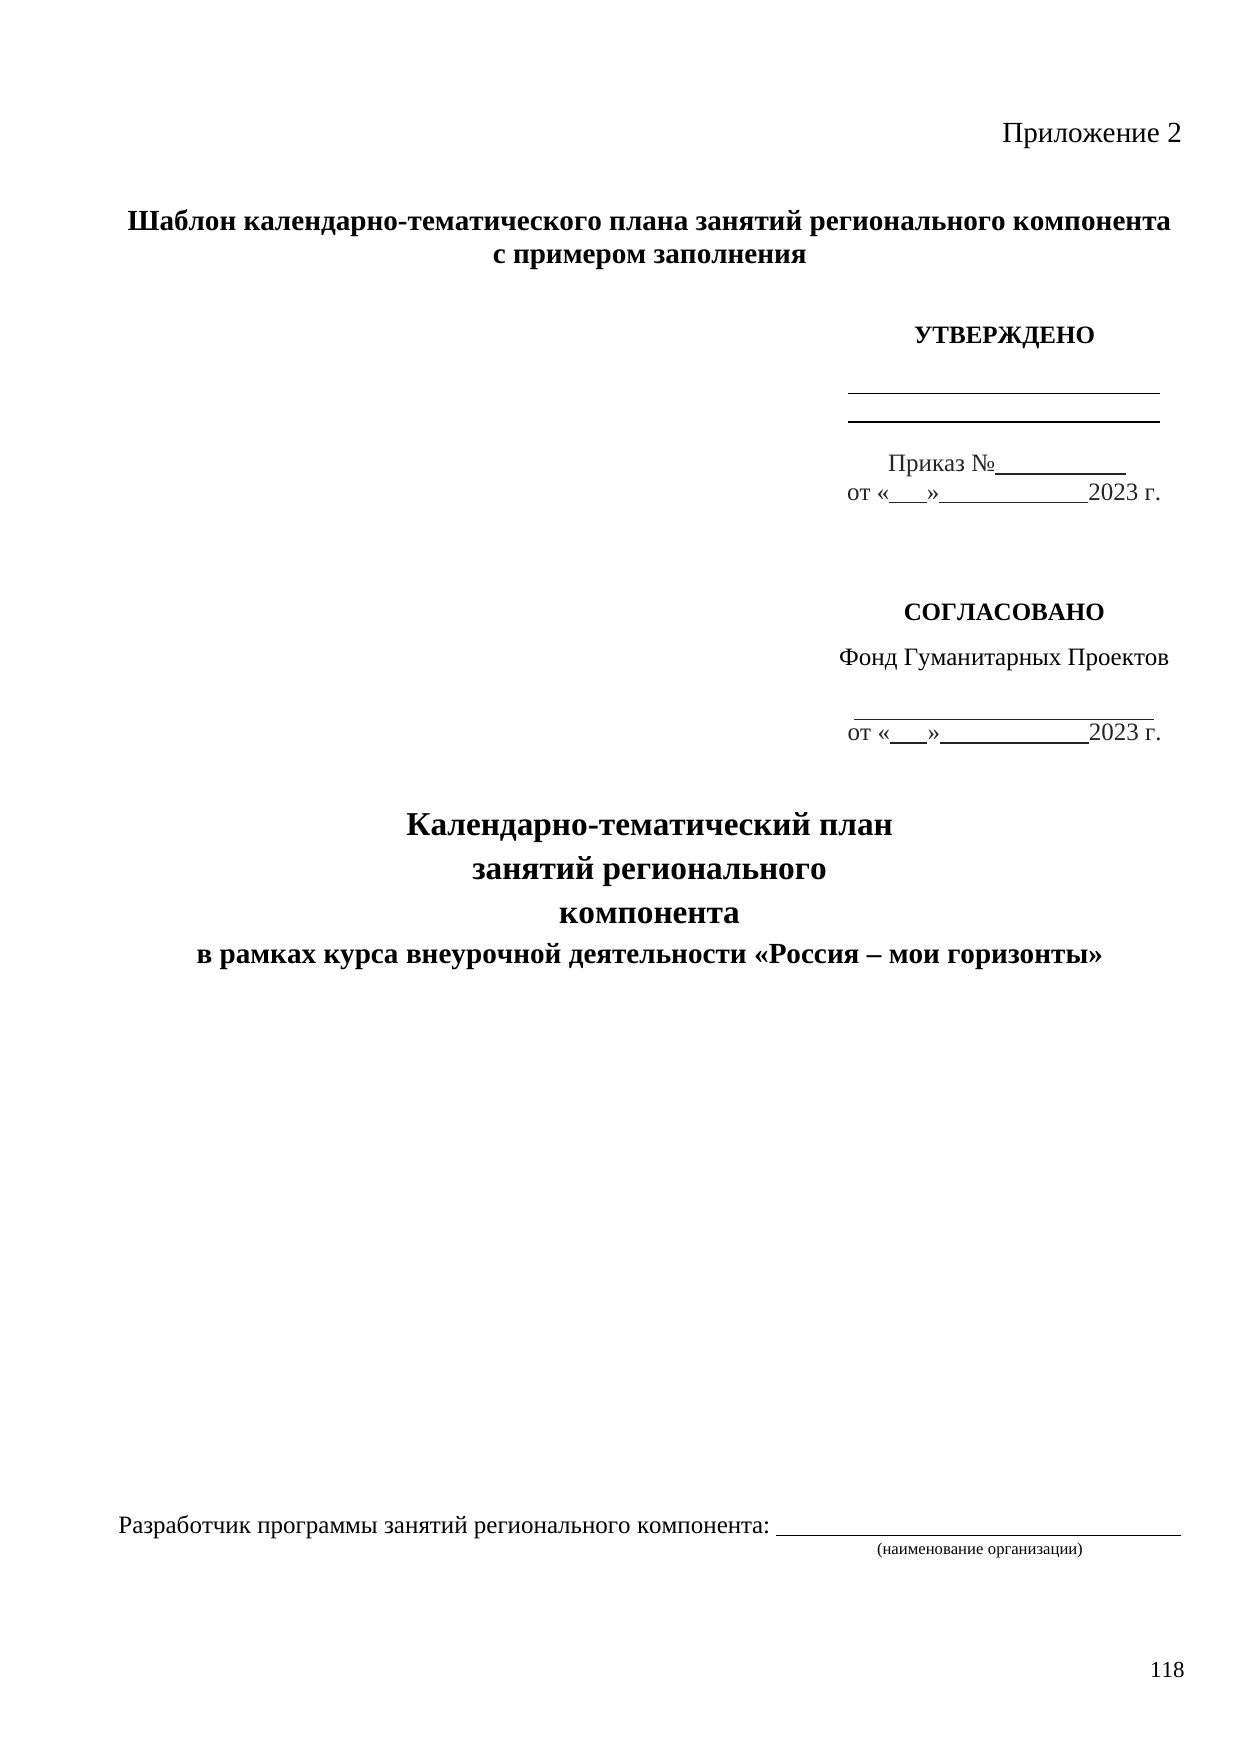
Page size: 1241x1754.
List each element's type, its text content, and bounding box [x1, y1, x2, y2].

text Приложение 2 [106, 115, 1182, 149]
text Календарно-тематический план занятий регионального компонента [378, 804, 921, 931]
text Шаблон календарно-тематического плана занятий регионального компонента с примером заполнения [127, 203, 1173, 270]
text УТВЕРЖДЕНО [106, 320, 1095, 348]
text Разработчик программы занятий регионального компонента: [107, 1510, 1192, 1538]
text Фонд Гуманитарных Проектов [821, 642, 1187, 671]
text Приказ № [821, 448, 1192, 477]
text от « » 2023 г. [106, 715, 1161, 746]
text (наименование организации) [106, 1539, 1083, 1558]
text СОГЛАСОВАНО [821, 597, 1187, 626]
text в рамках курса внеурочной деятельности «Россия – мои горизонты» [123, 936, 1176, 970]
text от « » 2023 г. [815, 477, 1192, 506]
